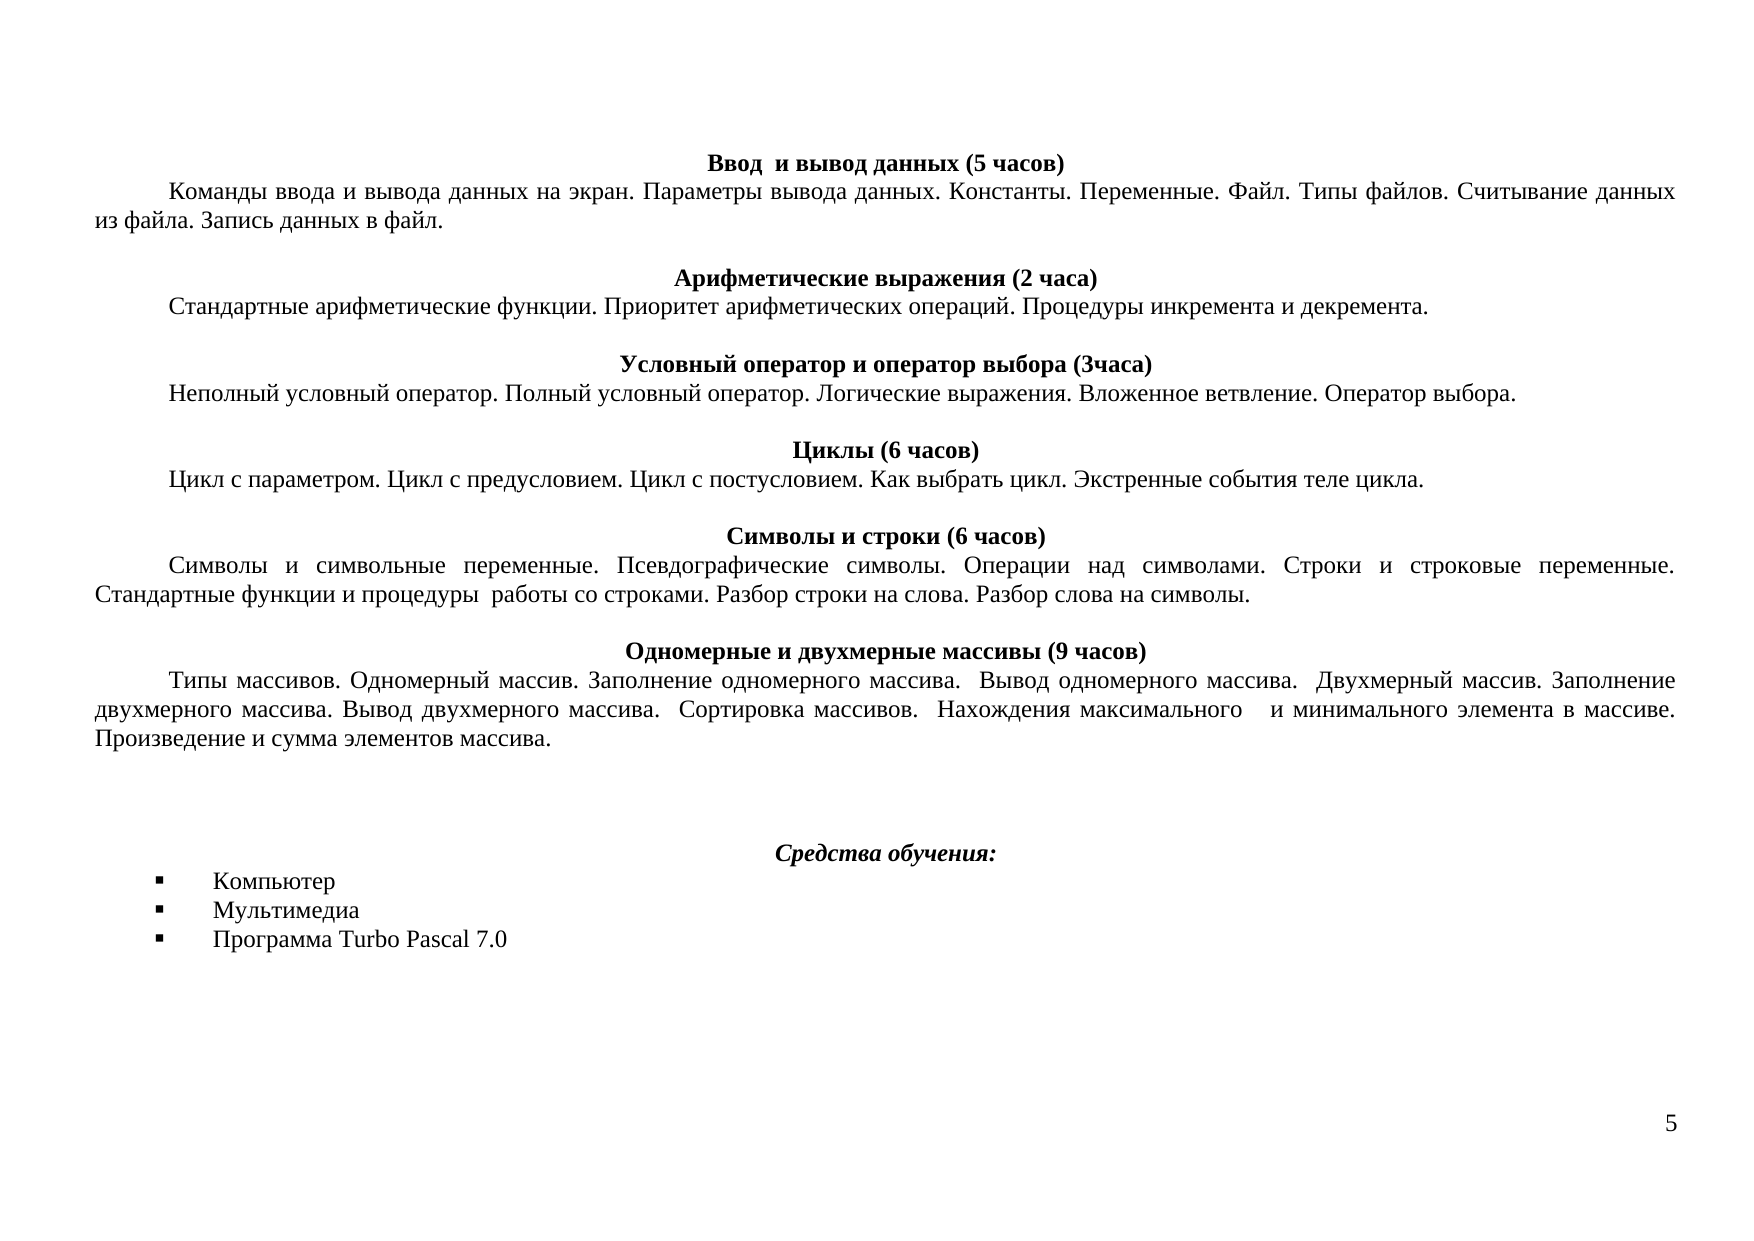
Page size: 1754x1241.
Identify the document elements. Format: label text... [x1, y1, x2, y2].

list Мультимедиа [153, 895, 1677, 924]
text Стандартные арифметические функции. Приоритет арифметических операций. Процедуры инкремента и декремента. [94, 291, 1677, 320]
text Ввод и вывод данных (5 часов) [94, 148, 1677, 176]
text Цикл с параметром. Цикл с предусловием. Цикл с постусловием. Как выбрать цикл. Экстренные события теле цикла. [94, 464, 1677, 493]
text Одномерные и двухмерные массивы (9 часов) [94, 636, 1677, 665]
text Циклы (6 часов) [94, 435, 1677, 464]
text Типы массивов. Одномерный массив. Заполнение одномерного массива. Вывод одномерного массива. Двухмерный массив. Заполнение двухмерного массива. Вывод двухмерного массива. Сортировка массивов. Нахождения максимального и минимального элемента в массиве. Произведение и сумма элементов массива. [94, 665, 1677, 751]
text Арифметические выражения (2 часа) [94, 263, 1677, 291]
text Средства обучения: [94, 838, 1677, 866]
text Команды ввода и вывода данных на экран. Параметры вывода данных. Константы. Переменные. Файл. Типы файлов. Считывание данных из файла. Запись данных в файл. [94, 176, 1677, 234]
list Программа Turbo Pascal 7.0 [153, 924, 1677, 953]
text Символы и символьные переменные. Псевдографические символы. Операции над символами. Строки и строковые переменные. Стандартные функции и процедуры работы со строками. Разбор строки на слова. Разбор слова на символы. [94, 550, 1677, 608]
text Неполный условный оператор. Полный условный оператор. Логические выражения. Вложенное ветвление. Оператор выбора. [94, 378, 1677, 406]
list Компьютер [153, 866, 1677, 895]
text Условный оператор и оператор выбора (3часа) [94, 349, 1677, 378]
text Символы и строки (6 часов) [94, 521, 1677, 550]
